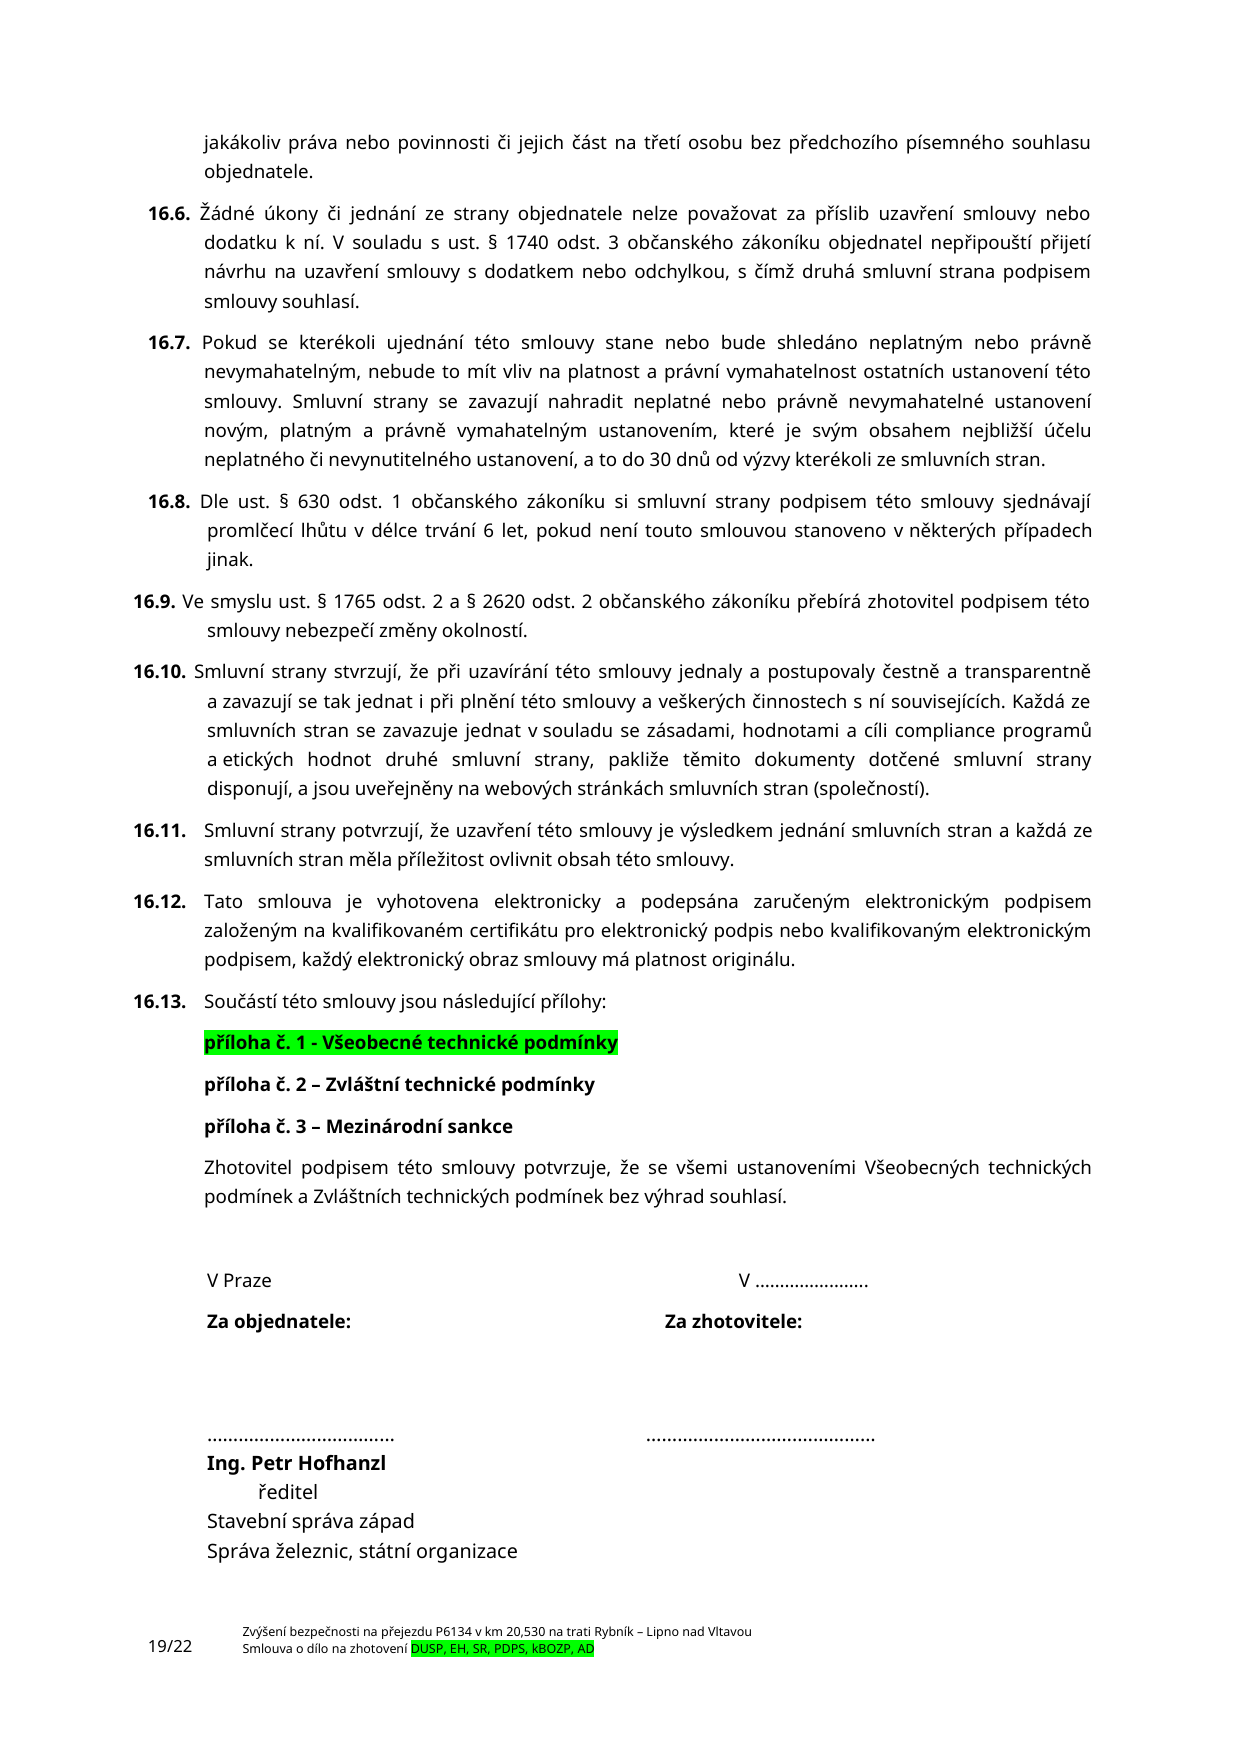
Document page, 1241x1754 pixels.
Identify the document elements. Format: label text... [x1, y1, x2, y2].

text Správa železnic, státní organizace [207, 1535, 1092, 1564]
text Zhotovitel podpisem této smlouvy potvrzuje, že se všemi ustanoveními Všeobecných technických podmínek a Zvláštních technických podmínek bez výhrad souhlasí. [204, 1151, 1092, 1210]
text ……………………………… ……….……………….…………… [207, 1418, 1092, 1447]
text 16.7. Pokud se kterékoli ujednání této smlouvy stane nebo bude shledáno neplatným nebo právně nevymahatelným, nebude to mít vliv na platnost a právní vymahatelnost ostatních ustanovení této smlouvy. Smluvní strany se zavazují nahradit neplatné nebo právně nevymahatelné ustanovení novým, platným a právně vymahatelným ustanovením, které je svým obsahem nejbližší účelu neplatného či nevynutitelného ustanovení, a to do 30 dnů od výzvy kterékoli ze smluvních stran. [148, 326, 1092, 472]
text ředitel [207, 1476, 1092, 1506]
text Ing. Petr Hofhanzl [207, 1447, 1092, 1476]
text 16.6. Žádné úkony či jednání ze strany objednatele nelze považovat za příslib uzavření smlouvy nebo dodatku k ní. V souladu s ust. § 1740 odst. 3 občanského zákoníku objednatel nepřipouští přijetí návrhu na uzavření smlouvy s dodatkem nebo odchylkou, s čímž druhá smluvní strana podpisem smlouvy souhlasí. [148, 197, 1092, 314]
text Stavební správa západ [207, 1506, 1092, 1535]
text 16.11. Smluvní strany potvrzují, že uzavření této smlouvy je výsledkem jednání smluvních stran a každá ze smluvních stran měla příležitost ovlivnit obsah této smlouvy. [133, 814, 1092, 872]
text příloha č. 1 - Všeobecné technické podmínky [148, 1026, 1092, 1056]
text V Praze V ………………….. [207, 1264, 1092, 1293]
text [148, 126, 1092, 185]
text 16.12. Tato smlouva je vyhotovena elektronicky a podepsána zaručeným elektronickým podpisem založeným na kvalifikovaném certifikátu pro elektronický podpis nebo kvalifikovaným elektronickým podpisem, každý elektronický obraz smlouvy má platnost originálu. [133, 885, 1092, 972]
text příloha č. 3 – Mezinárodní sankce [204, 1110, 1092, 1139]
text 16.9. Ve smyslu ust. § 1765 odst. 2 a § 2620 odst. 2 občanského zákoníku přebírá zhotovitel podpisem této smlouvy nebezpečí změny okolností. [133, 585, 1092, 643]
text příloha č. 2 – Zvláštní technické podmínky [204, 1068, 1092, 1097]
text Za objednatele: Za zhotovitele: [207, 1306, 1092, 1335]
text 16.13. Součástí této smlouvy jsou následující přílohy: [133, 985, 1092, 1014]
text 16.10. Smluvní strany stvrzují, že při uzavírání této smlouvy jednaly a postupovaly čestně a transparentně a zavazují se tak jednat i při plnění této smlouvy a veškerých činnostech s ní souvisejících. Každá ze smluvních stran se zavazuje jednat v souladu se zásadami, hodnotami a cíli compliance programů a etických hodnot druhé smluvní strany, pakliže těmito dokumenty dotčené smluvní strany disponují, a jsou uveřejněny na webových stránkách smluvních stran (společností). [133, 656, 1092, 801]
text 16.8. Dle ust. § 630 odst. 1 občanského zákoníku si smluvní strany podpisem této smlouvy sjednávají promlčecí lhůtu v délce trvání 6 let, pokud není touto smlouvou stanoveno v některých případech jinak. [148, 485, 1092, 572]
